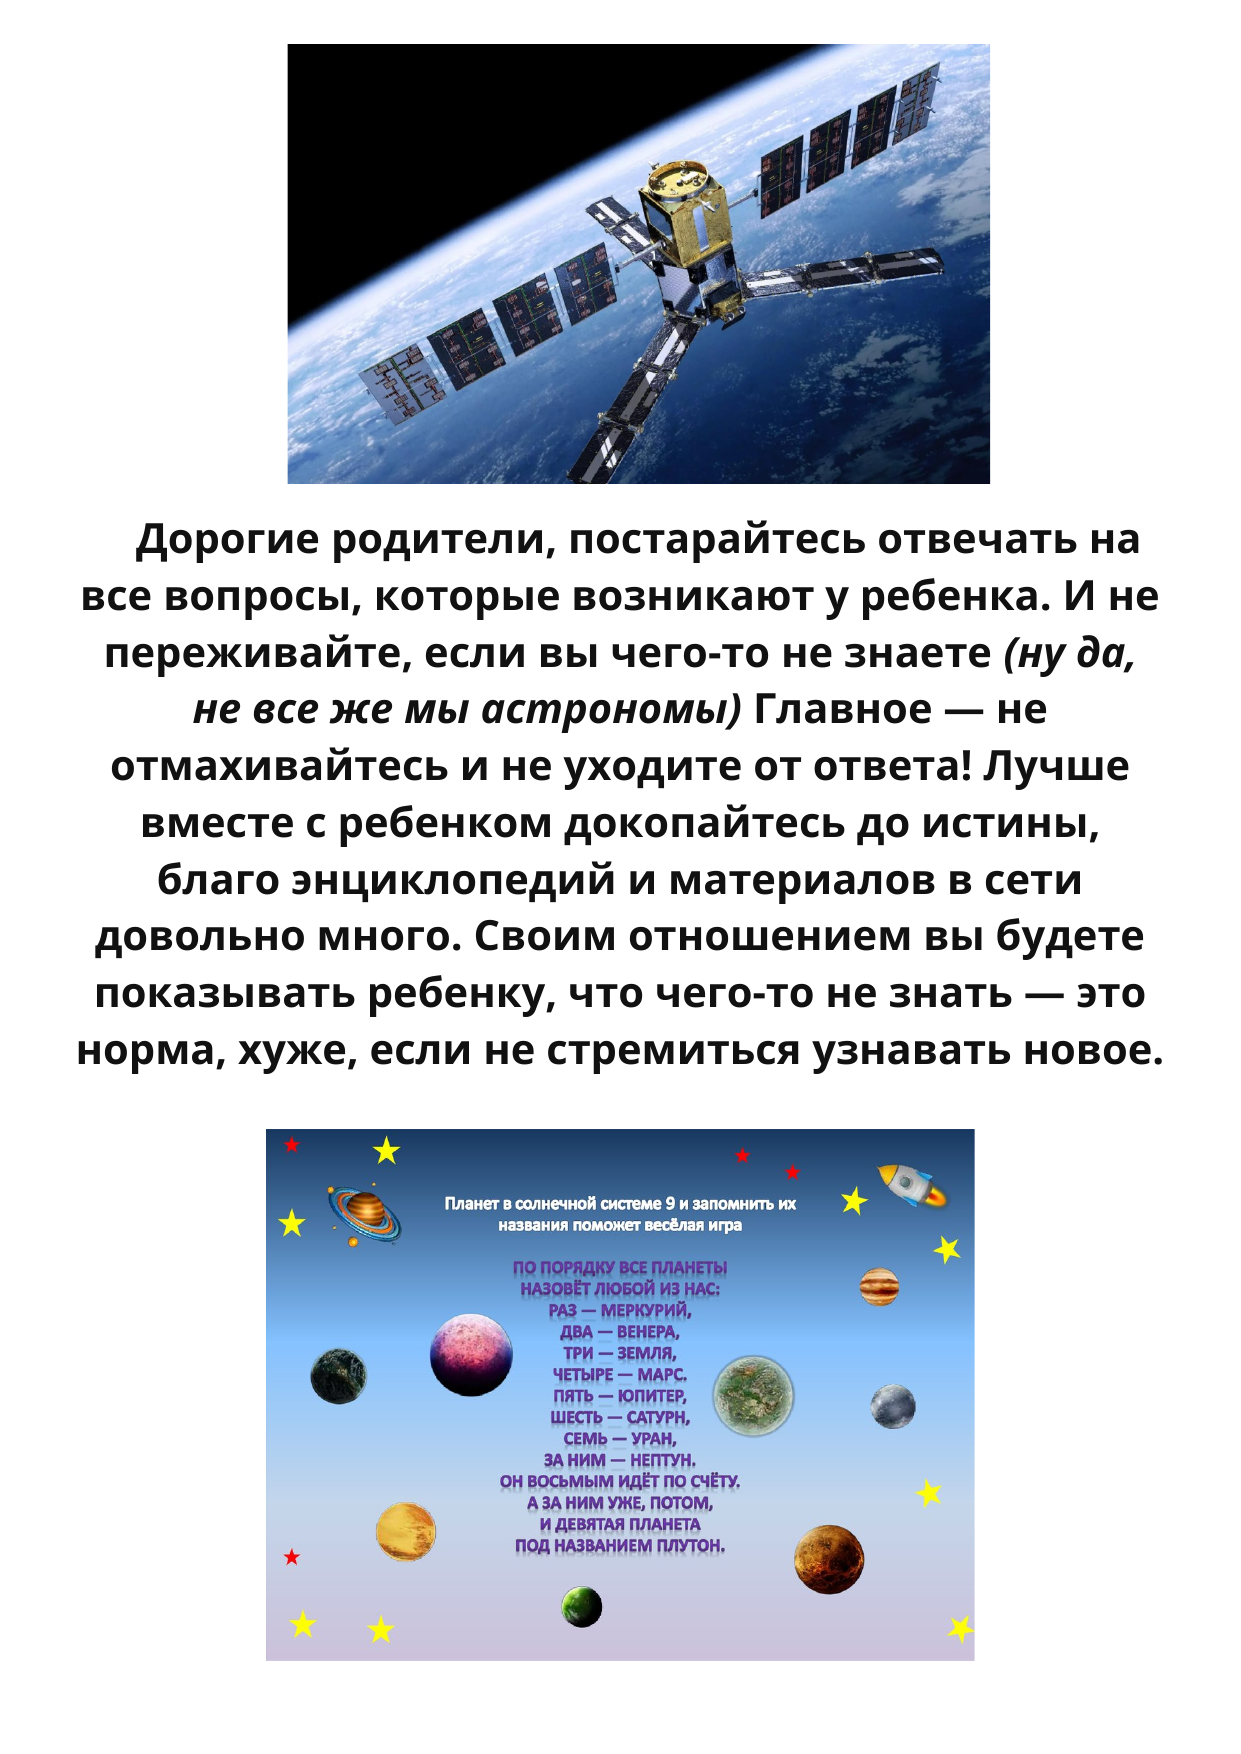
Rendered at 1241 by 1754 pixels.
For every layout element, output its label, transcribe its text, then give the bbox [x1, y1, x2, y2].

text Дорогие родители, постарайтесь отвечать на все вопросы, которые возникают у ребенка. И не переживайте, если вы чего-то не знаете (ну да, не все же мы астрономы) Главное — не отмахивайтесь и не уходите от ответа! Лучше вместе с ребенком докопайтесь до истины, благо энциклопедий и материалов в сети довольно много. Своим отношением вы будете показывать ребенку, что чего-то не знать — это норма, хуже, если не стремиться узнавать новое. [74, 509, 1167, 1077]
picture [266, 1129, 975, 1661]
picture [287, 44, 991, 484]
